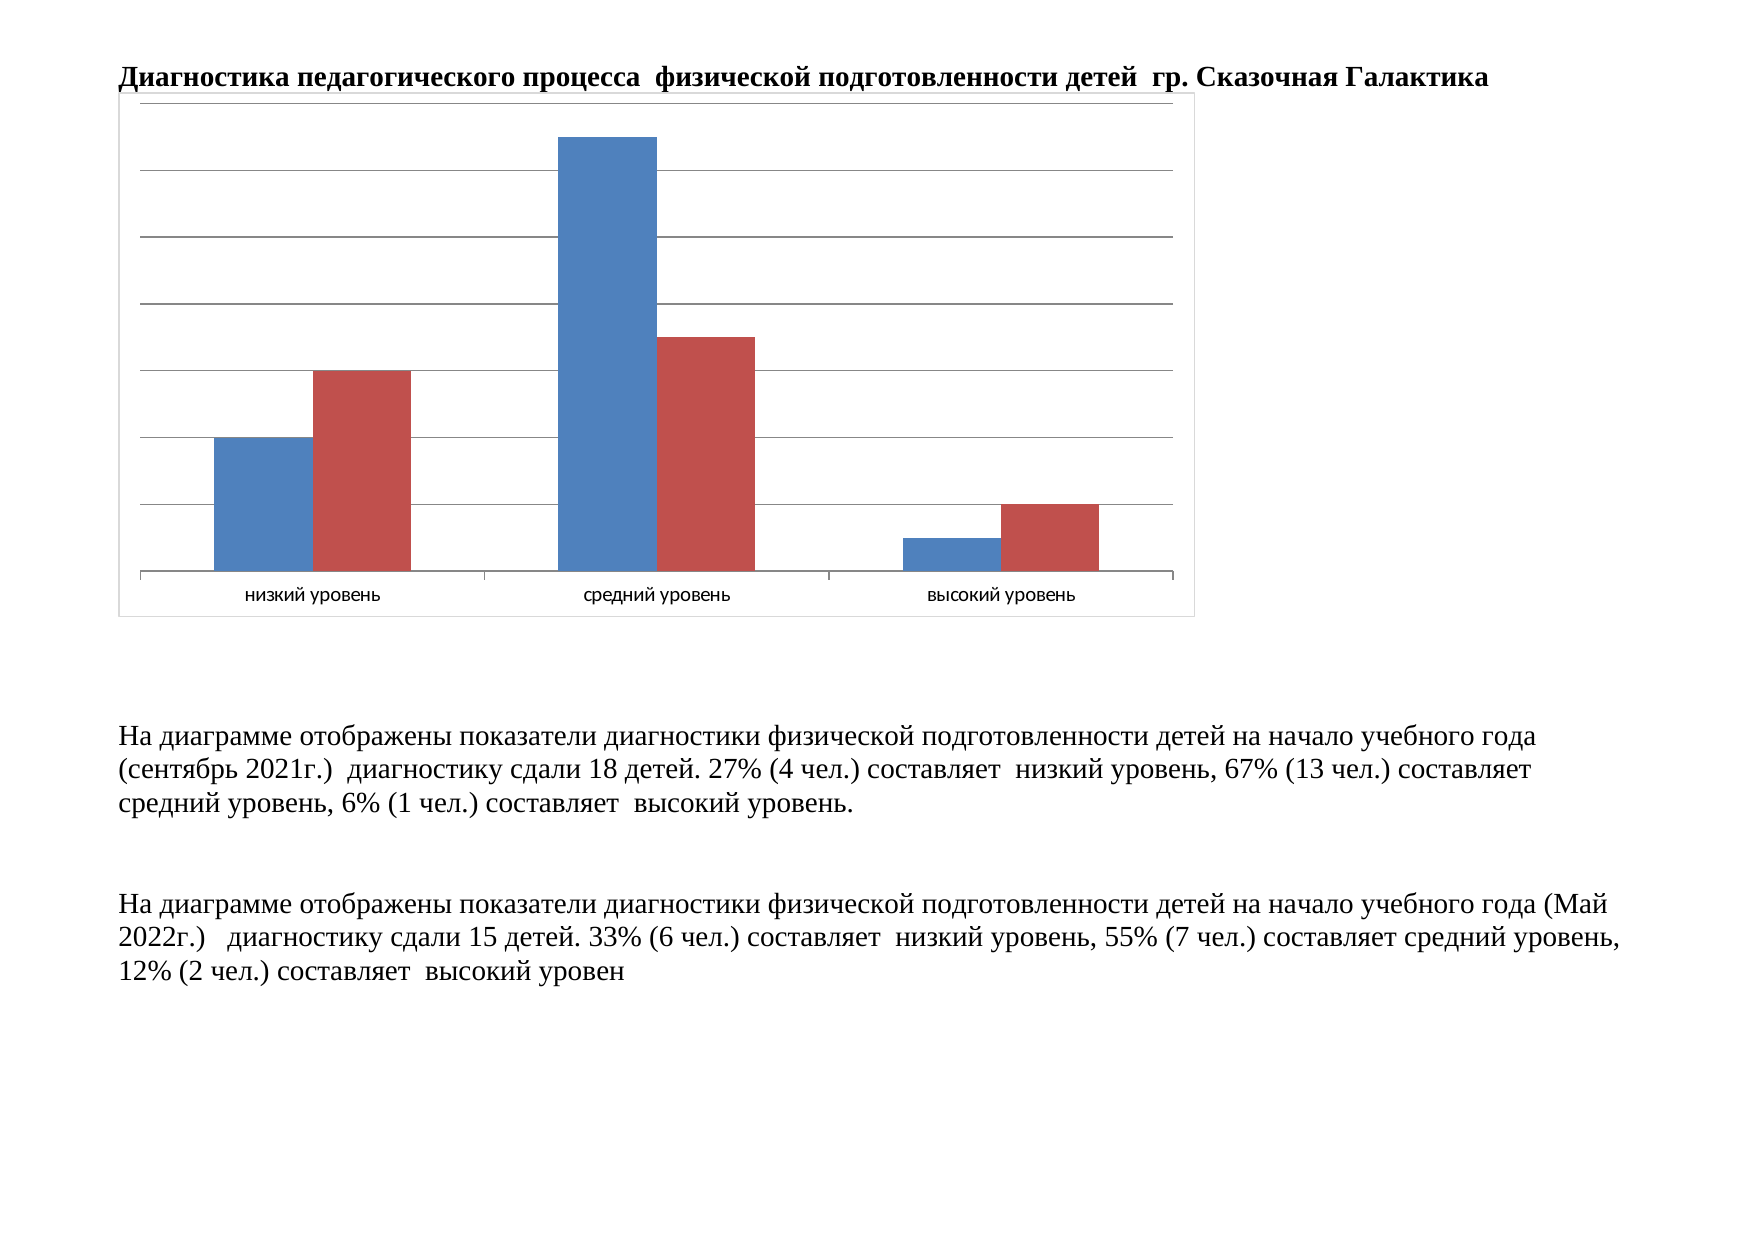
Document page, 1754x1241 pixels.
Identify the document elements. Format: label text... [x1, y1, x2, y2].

text На диаграмме отображены показатели диагностики физической подготовленности детей на начало учебного года (Май 2022г.) диагностику сдали 15 детей. 33% (6 чел.) составляет низкий уровень, 55% (7 чел.) составляет средний уровень, 12% (2 чел.) составляет высокий уровен [118, 886, 1636, 986]
text На диаграмме отображены показатели диагностики физической подготовленности детей на начало учебного года (сентябрь 2021г.) диагностику сдали 18 детей. 27% (4 чел.) составляет низкий уровень, 67% (13 чел.) составляет средний уровень, 6% (1 чел.) составляет высокий уровень. [118, 718, 1636, 819]
text Диагностика педагогического процесса физической подготовленности детей гр. Сказочная Галактика [118, 59, 1636, 92]
